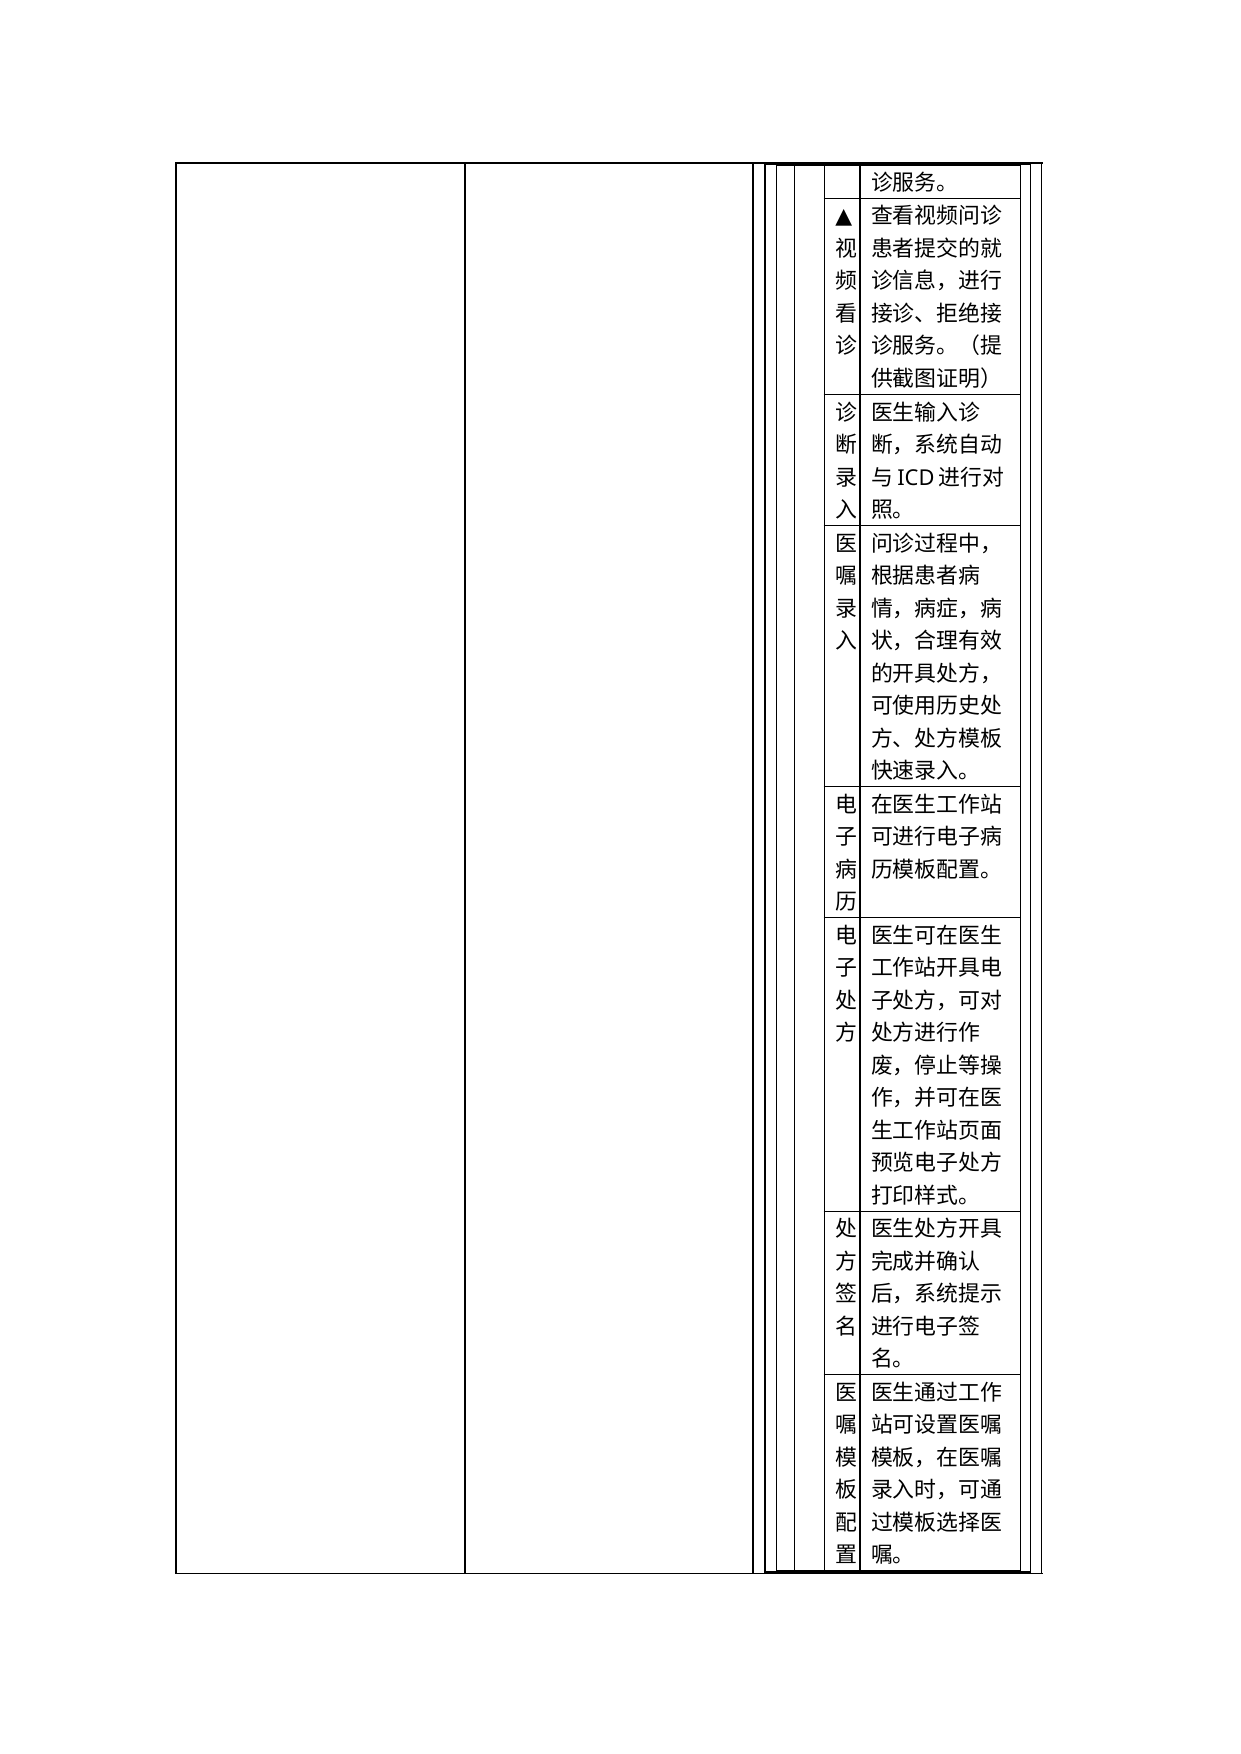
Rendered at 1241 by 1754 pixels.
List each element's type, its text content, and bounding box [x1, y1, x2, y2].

table_cell [861, 787, 1020, 917]
table_cell [861, 166, 1020, 198]
table_cell [825, 1375, 859, 1570]
table_cell [861, 1212, 1020, 1374]
table_cell [861, 395, 1020, 525]
table_cell [861, 1375, 1020, 1570]
table_cell [766, 165, 776, 1571]
table_cell [825, 918, 859, 1211]
table_cell [825, 787, 859, 917]
table_cell [825, 395, 859, 525]
table_cell [861, 918, 1020, 1211]
table_cell [825, 1212, 859, 1374]
table_cell [754, 164, 764, 1572]
table_cell [1031, 164, 1041, 1572]
table_cell [795, 166, 824, 1570]
table_cell [1021, 165, 1030, 1571]
table_cell [825, 526, 859, 786]
table_cell 5 [177, 164, 464, 1572]
table_cell [861, 199, 1020, 394]
table_cell [466, 164, 752, 1572]
table_cell [825, 199, 859, 394]
table_cell [777, 166, 794, 1570]
table_cell [825, 166, 859, 198]
table_cell [861, 526, 1020, 786]
